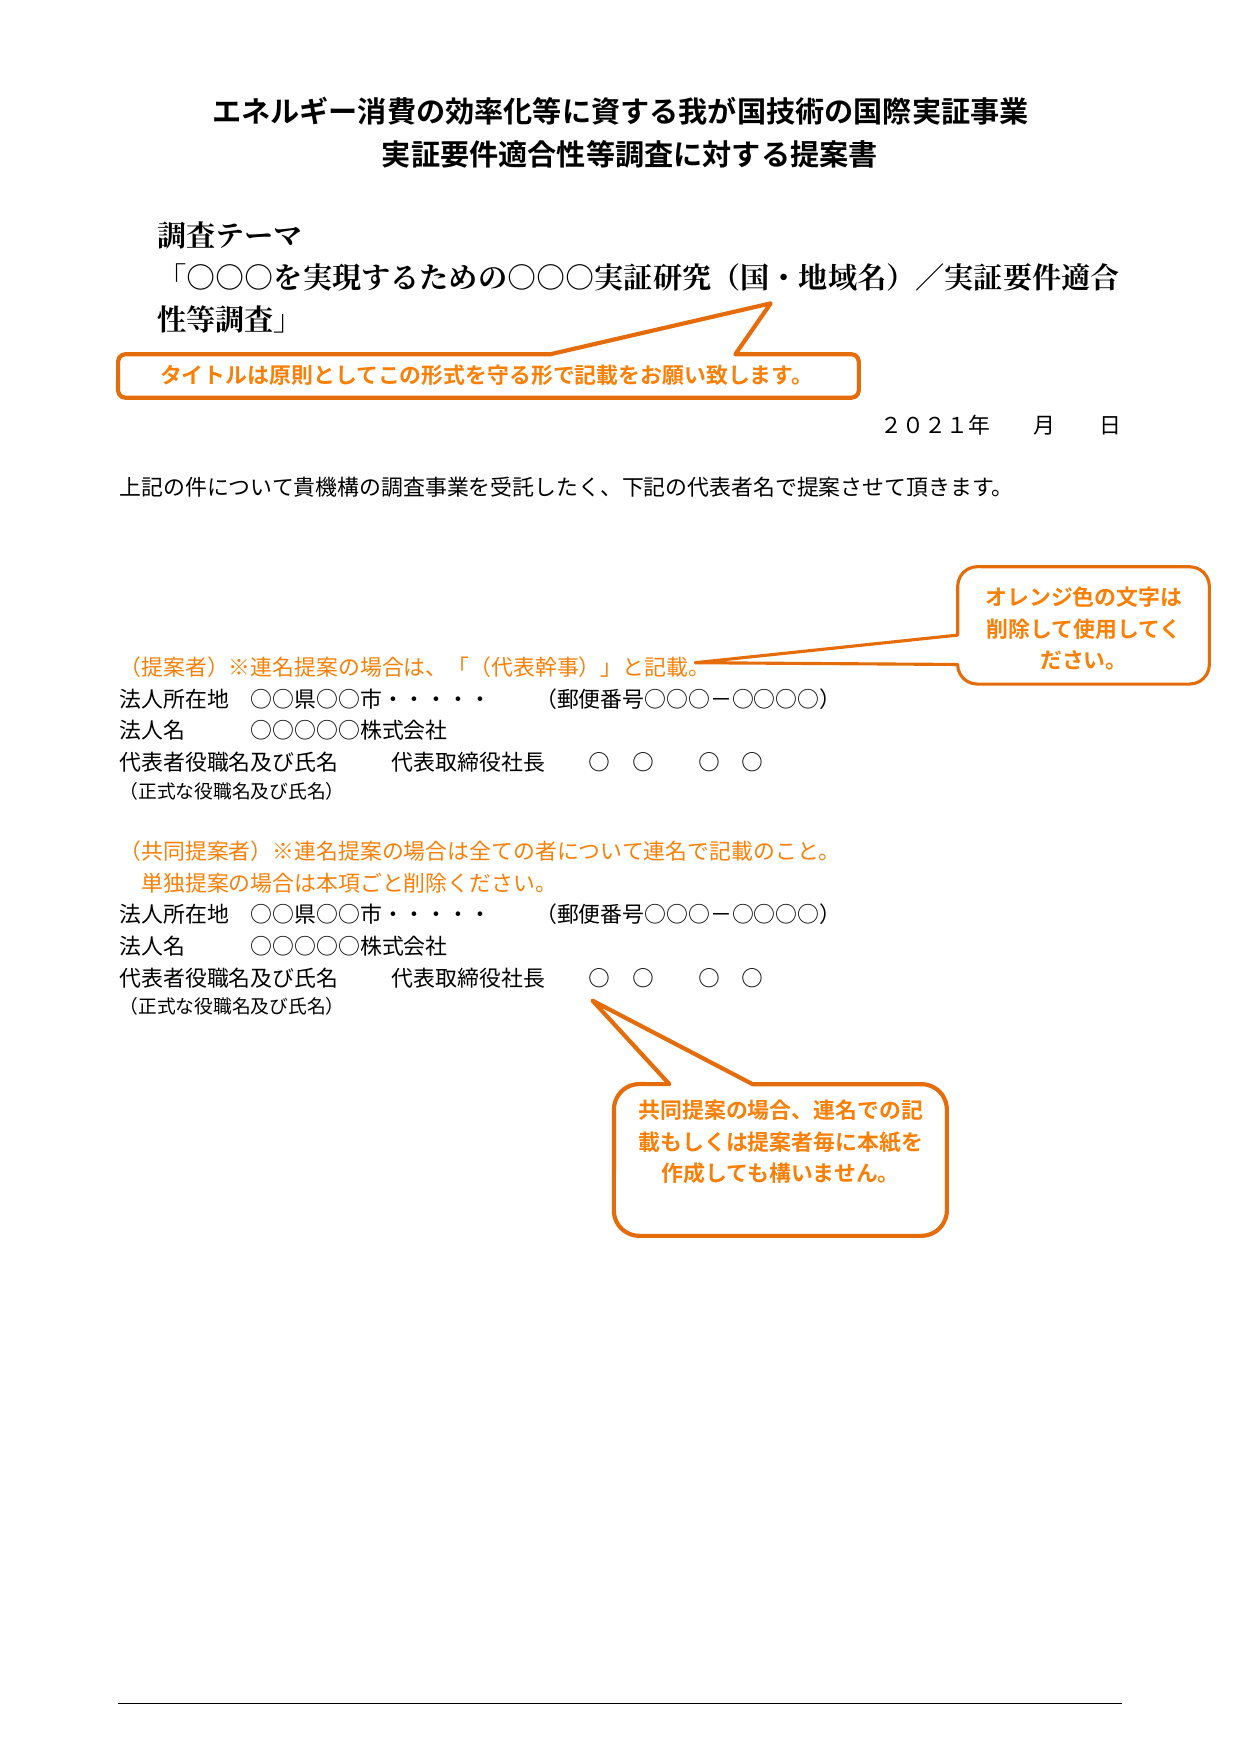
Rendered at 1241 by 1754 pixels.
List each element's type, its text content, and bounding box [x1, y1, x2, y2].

text （正式な役職名及び氏名） [119, 777, 1121, 804]
text （提案者）※連名提案の場合は、「（代表幹事）」と記載。 [119, 650, 964, 682]
text （正式な役職名及び氏名） [119, 992, 1121, 1019]
text 調査テーマ [157, 213, 1121, 255]
text 実証要件適合性等調査に対する提案書 [138, 131, 1121, 173]
text ２０２１年 月 日 [119, 408, 1121, 440]
text 上記の件について貴機構の調査事業を受託したく、下記の代表者名で提案させて頂きます。 [119, 469, 1121, 501]
text 法人所在地 ○○県○○市・・・・・ （郵便番号○○○－○○○○） [119, 897, 1121, 929]
text 代表者役職名及び氏名 代表取締役社長 ○ ○ ○ ○ [119, 745, 1121, 777]
text （提案者）※連名提案の場合は、「（代表幹事）」と記載。 [736, 650, 1121, 682]
text 代表者役職名及び氏名 代表取締役社長 ○ ○ ○ ○ [119, 961, 1121, 992]
text 「○○○を実現するための○○○実証研究（国・地域名）／実証要件適合性等調査」 [157, 255, 1121, 339]
text 法人所在地 ○○県○○市・・・・・ （郵便番号○○○－○○○○） [119, 682, 1121, 713]
text 単独提案の場合は本項ごと削除ください。 [119, 866, 1121, 897]
text エネルギー消費の効率化等に資する我が国技術の国際実証事業 [119, 89, 1121, 131]
text 法人名 ○○○○○株式会社 [119, 929, 1121, 961]
text 法人名 ○○○○○株式会社 [119, 713, 1121, 745]
text （共同提案者）※連名提案の場合は全ての者について連名で記載のこと。 [119, 834, 1121, 866]
